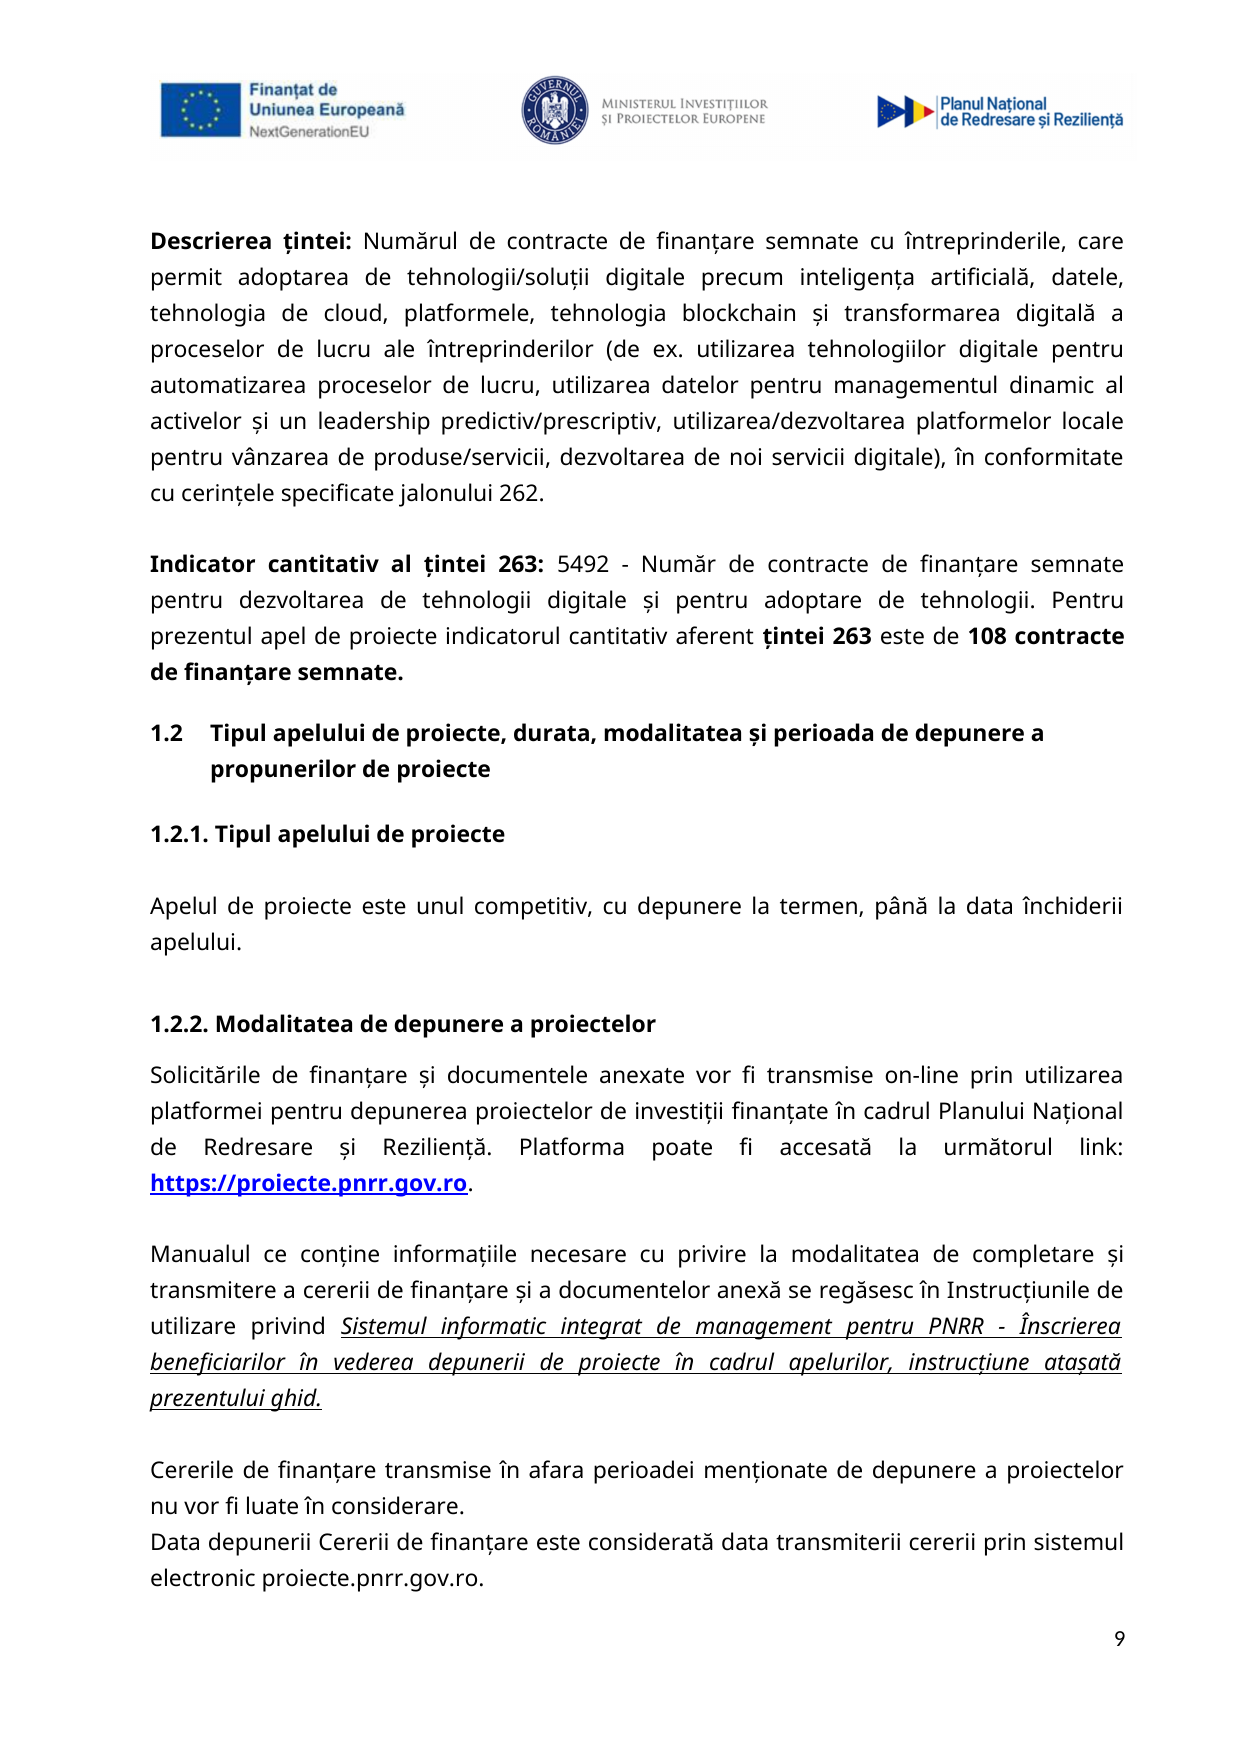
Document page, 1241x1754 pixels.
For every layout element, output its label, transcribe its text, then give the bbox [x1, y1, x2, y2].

subtitle Tipul apelului de proiecte, durata, modalitatea și perioada de depunere a propunerilor de proiecte [150, 717, 1125, 784]
text 1.2.1. Tipul apelului de proiecte [150, 818, 1125, 849]
text Cererile de finanțare transmise în afara perioadei menționate de depunere a proiectelor nu vor fi luate în considerare. [150, 1454, 1125, 1521]
text Solicitările de finanțare și documentele anexate vor fi transmise on-line prin utilizarea platformei pentru depunerea proiectelor de investiții finanțate în cadrul Planului Național de Redresare și Reziliență. Platforma poate fi accesată la următorul link: https://proiecte.pnrr.gov.ro. [150, 1059, 1125, 1198]
text Data depunerii Cererii de finanțare este considerată data transmiterii cererii prin sistemul electronic proiecte.pnrr.gov.ro. [150, 1526, 1125, 1593]
text Indicator cantitativ al țintei 263: 5492 - Număr de contracte de finanțare semnate pentru dezvoltarea de tehnologii digitale și pentru adoptare de tehnologii. Pentru prezentul apel de proiecte indicatorul cantitativ aferent țintei 263 este de 108 contracte de finanțare semnate. [150, 548, 1125, 687]
text Apelul de proiecte este unul competitiv, cu depunere la termen, până la data închiderii apelului. [150, 889, 1125, 957]
text Manualul ce conține informațiile necesare cu privire la modalitatea de completare și transmitere a cererii de finanțare și a documentelor anexă se regăsesc în Instrucțiunile de utilizare privind Sistemul informatic integrat de management pentru PNRR - Înscrierea beneficiarilor în vederea depunerii de proiecte în cadrul apelurilor, instrucțiune atașată prezentului ghid. [150, 1238, 1125, 1413]
text Descrierea țintei: Numărul de contracte de finanțare semnate cu întreprinderile, care permit adoptarea de tehnologii/soluții digitale precum inteligența artificială, datele, tehnologia de cloud, platformele, tehnologia blockchain și transformarea digitală a proceselor de lucru ale întreprinderilor (de ex. utilizarea tehnologiilor digitale pentru automatizarea proceselor de lucru, utilizarea datelor pentru managementul dinamic al activelor și un leadership predictiv/prescriptiv, utilizarea/dezvoltarea platformelor locale pentru vânzarea de produse/servicii, dezvoltarea de noi servicii digitale), în conformitate cu cerințele specificate jalonului 262. [150, 225, 1125, 508]
picture [150, 73, 1137, 161]
text 1.2.2. Modalitatea de depunere a proiectelor [150, 1008, 1125, 1039]
